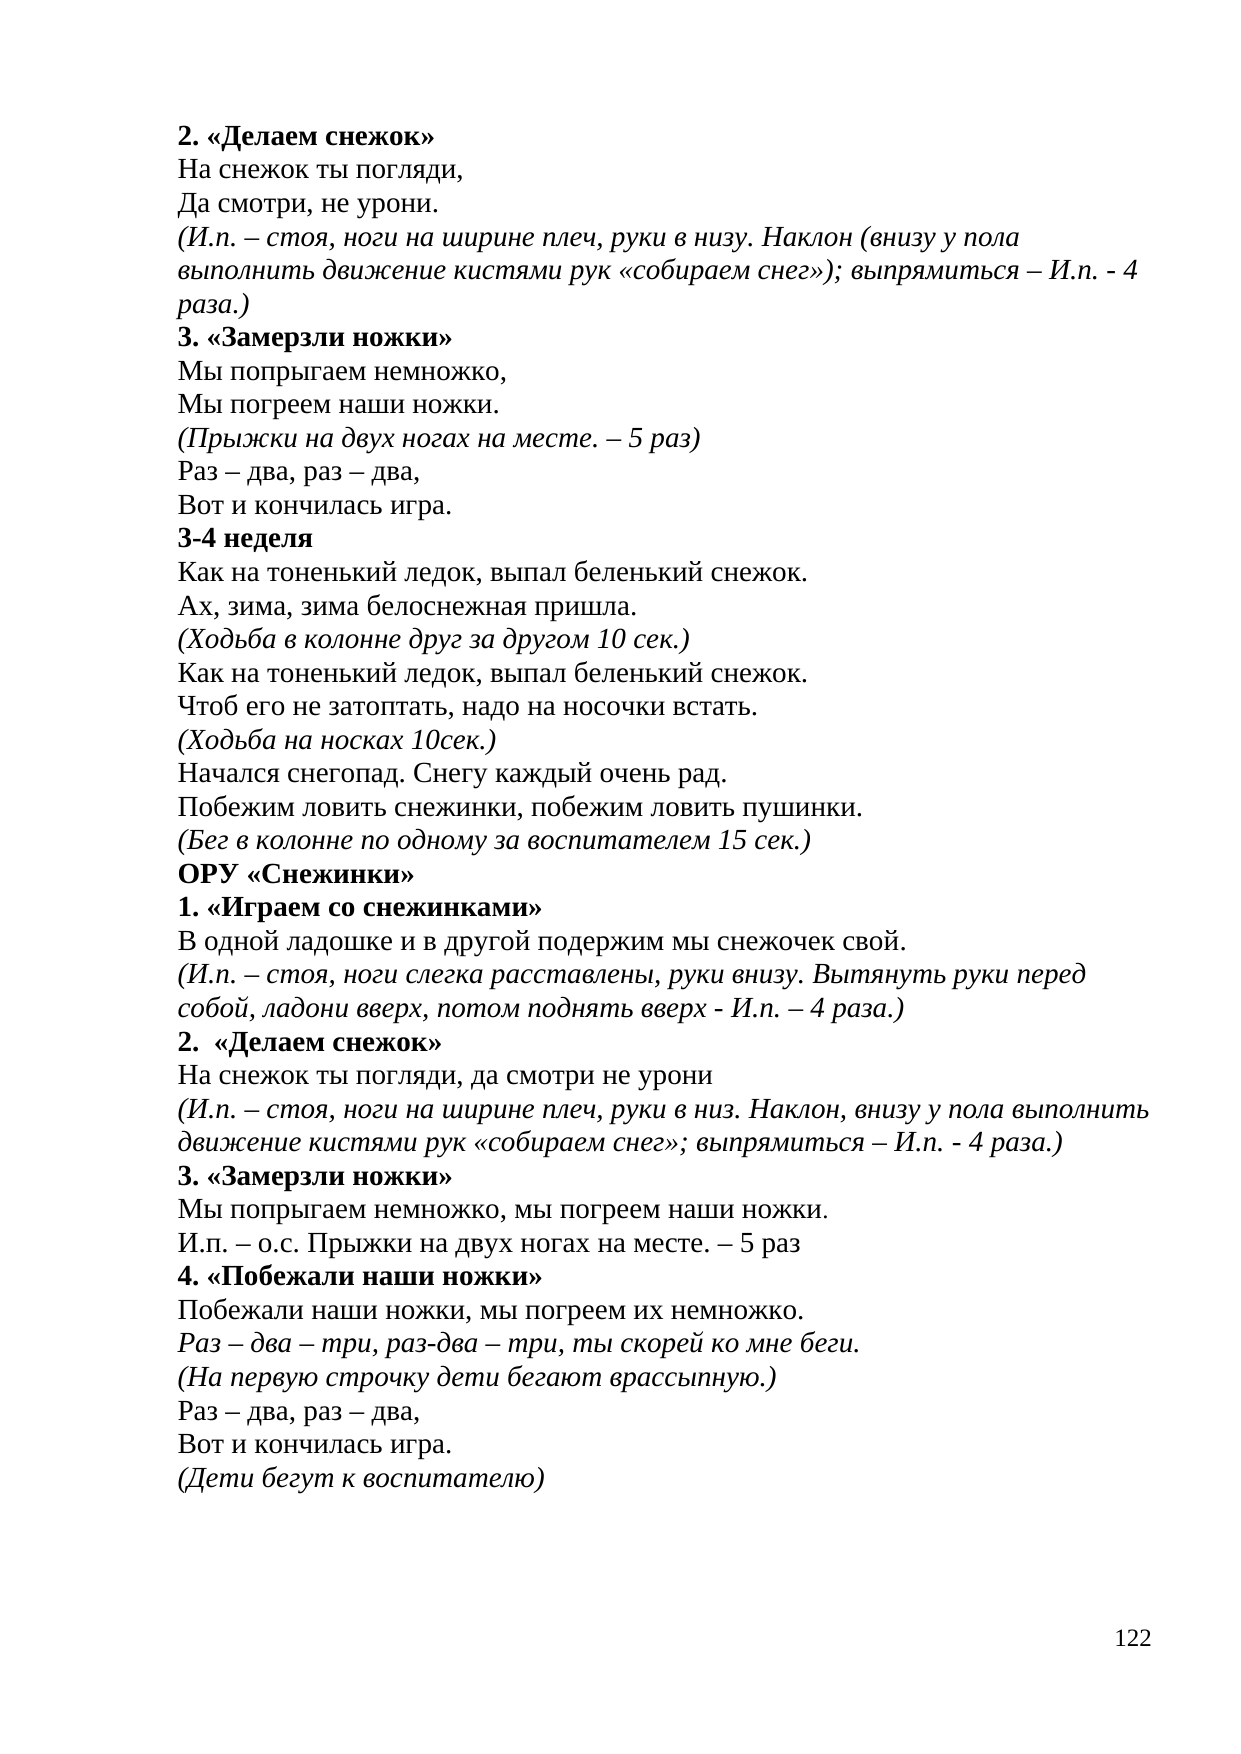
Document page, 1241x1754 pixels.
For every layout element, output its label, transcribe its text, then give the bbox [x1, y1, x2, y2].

text (И.п. – стоя, ноги на ширине плеч, руки в низ. Наклон, внизу у пола выполнить движение кистями рук «собираем снег»; выпрямиться – И.п. - 4 раза.) [177, 1091, 1152, 1158]
text 2. «Делаем снежок» На снежок ты погляди, [177, 118, 1152, 185]
text Побежали наши ножки, мы погреем их немножко. Раз – два – три, раз-два – три, ты скорей ко мне беги. (На первую строчку дети бегают врассыпную.) [177, 1292, 1152, 1393]
text Мы погреем наши ножки. (Прыжки на двух ногах на месте. – 5 раз) Раз – два, раз – два, Вот и кончилась игра. [177, 386, 1152, 521]
text (И.п. – стоя, ноги на ширине плеч, руки в низу. Наклон (внизу у пола выполнить движение кистями рук «собираем снег»); выпрямиться – И.п. - 4 раза.) 3. «Замерзли ножки» [177, 219, 1152, 353]
text 3. «Замерзли ножки» Мы попрыгаем немножко, мы погреем наши ножки. И.п. – о.с. Прыжки на двух ногах на месте. – 5 раз 4. «Побежали наши ножки» [177, 1158, 1152, 1292]
text Да смотри, не урони. [177, 185, 1152, 219]
text Мы попрыгаем немножко, [177, 353, 1152, 386]
text 3-4 неделя [177, 521, 1152, 554]
text (Дети бегут к воспитателю) [177, 1460, 1152, 1493]
text Раз – два, раз – два, Вот и кончилась игра. [177, 1393, 1152, 1460]
text Начался снегопад. Снегу каждый очень рад. Побежим ловить снежинки, побежим ловить пушинки. (Бег в колонне по одному за воспитателем 15 сек.) ОРУ «Снежинки» 1. «Играем со снежинками» [177, 755, 1152, 923]
text Как на тоненький ледок, выпал беленький снежок. Ах, зима, зима белоснежная пришла. (Ходьба в колонне друг за другом 10 сек.) Как на тоненький ледок, выпал беленький снежок. Чтоб его не затоптать, надо на носочки встать. (Ходьба на носках 10сек.) [177, 554, 1152, 755]
text В одной ладошке и в другой подержим мы снежочек свой. (И.п. – стоя, ноги слегка расставлены, руки внизу. Вытянуть руки перед собой, ладони вверх, потом поднять вверх - И.п. – 4 раза.) 2. «Делаем снежок» На снежок ты погляди, да смотри не урони [177, 923, 1152, 1091]
